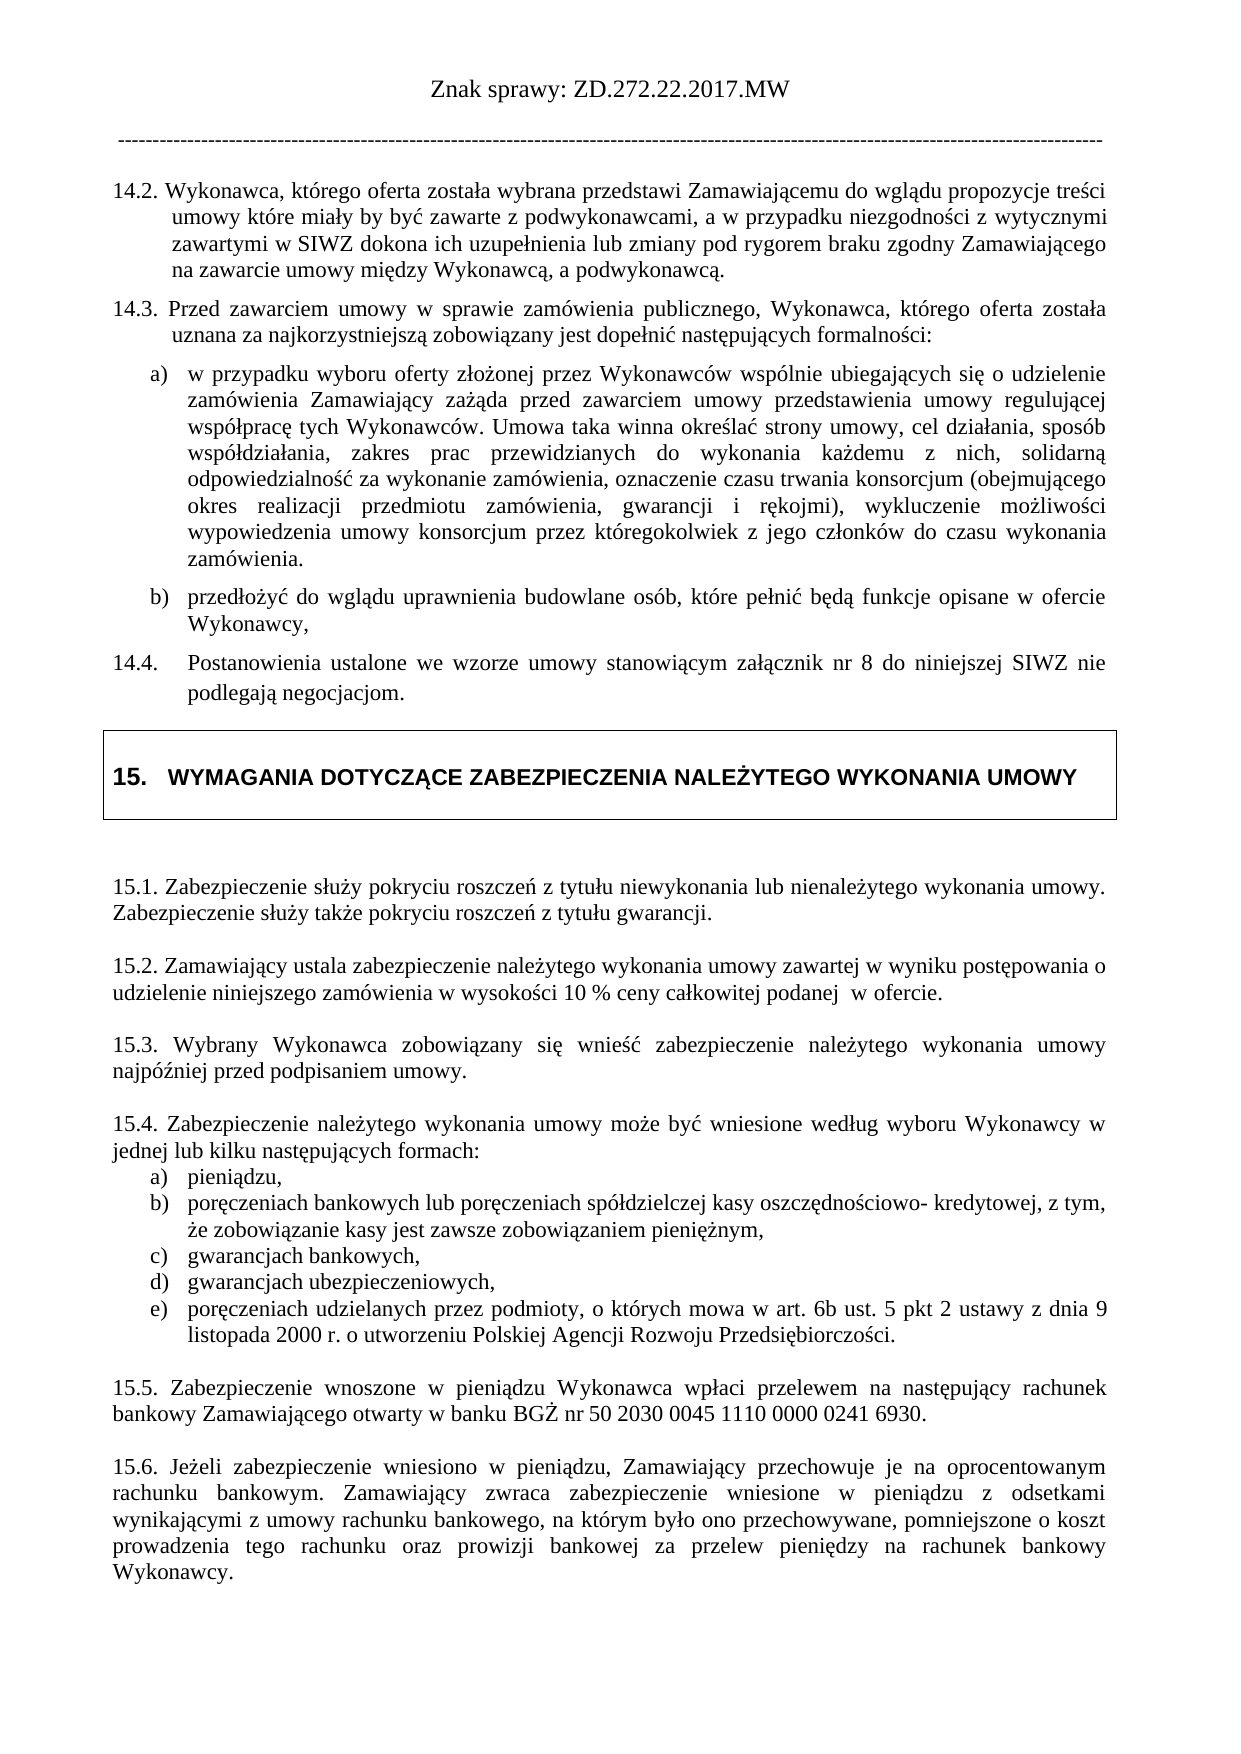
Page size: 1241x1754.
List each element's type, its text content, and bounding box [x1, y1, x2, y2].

list pieniądzu, [150, 1163, 1107, 1189]
list przedłożyć do wglądu uprawnienia budowlane osób, które pełnić będą funkcje opisane w ofercie Wykonawcy, [150, 583, 1107, 636]
text 15.4. Zabezpieczenie należytego wykonania umowy może być wniesione według wyboru Wykonawcy w jednej lub kilku następujących formach: [112, 1110, 1107, 1163]
list Postanowienia ustalone we wzorze umowy stanowiącym załącznik nr 8 do niniejszej SIWZ nie podlegają negocjacjom. [112, 649, 1107, 705]
list poręczeniach bankowych lub poręczeniach spółdzielczej kasy oszczędnościowo- kredytowej, z tym, że zobowiązanie kasy jest zawsze zobowiązaniem pieniężnym, [150, 1189, 1107, 1242]
list gwarancjach bankowych, [150, 1242, 1107, 1268]
list gwarancjach ubezpieczeniowych, [150, 1268, 1107, 1295]
text 14.3. Przed zawarciem umowy w sprawie zamówienia publicznego, Wykonawca, którego oferta została uznana za najkorzystniejszą zobowiązany jest dopełnić następujących formalności: [112, 295, 1107, 348]
text 14.2. Wykonawca, którego oferta została wybrana przedstawi Zamawiającemu do wglądu propozycje treści umowy które miały by być zawarte z podwykonawcami, a w przypadku niezgodności z wytycznymi zawartymi w SIWZ dokona ich uzupełnienia lub zmiany pod rygorem braku zgodny Zamawiającego na zawarcie umowy między Wykonawcą, a podwykonawcą. [112, 177, 1107, 282]
text 15.3. Wybrany Wykonawca zobowiązany się wnieść zabezpieczenie należytego wykonania umowy najpóźniej przed podpisaniem umowy. [112, 1031, 1107, 1084]
text 15.5. Zabezpieczenie wnoszone w pieniądzu Wykonawca wpłaci przelewem na następujący rachunek bankowy Zamawiającego otwarty w banku BGŻ nr 50 2030 0045 1110 0000 0241 6930. [112, 1374, 1107, 1427]
text 15.6. Jeżeli zabezpieczenie wniesiono w pieniądzu, Zamawiający przechowuje je na oprocentowanym rachunku bankowym. Zamawiający zwraca zabezpieczenie wniesione w pieniądzu z odsetkami wynikającymi z umowy rachunku bankowego, na którym było ono przechowywane, pomniejszone o koszt prowadzenia tego rachunku oraz prowizji bankowej za przelew pieniędzy na rachunek bankowy Wykonawcy. [112, 1453, 1107, 1585]
text 15.1. Zabezpieczenie służy pokryciu roszczeń z tytułu niewykonania lub nienależytego wykonania umowy. Zabezpieczenie służy także pokryciu roszczeń z tytułu gwarancji. [112, 873, 1107, 926]
subtitle WYMAGANIA DOTYCZĄCE ZABEZPIECZENIA NALEŻYTEGO WYKONANIA UMOWY [104, 756, 1116, 819]
list poręczeniach udzielanych przez podmioty, o których mowa w art. 6b ust. 5 pkt 2 ustawy z dnia 9 listopada 2000 r. o utworzeniu Polskiej Agencji Rozwoju Przedsiębiorczości. [150, 1295, 1107, 1347]
text 15.2. Zamawiający ustala zabezpieczenie należytego wykonania umowy zawartej w wyniku postępowania o udzielenie niniejszego zamówienia w wysokości 10 % ceny całkowitej podanej w ofercie. [112, 952, 1107, 1005]
list w przypadku wyboru oferty złożonej przez Wykonawców wspólnie ubiegających się o udzielenie zamówienia Zamawiający zażąda przed zawarciem umowy przedstawienia umowy regulującej współpracę tych Wykonawców. Umowa taka winna określać strony umowy, cel działania, sposób współdziałania, zakres prac przewidzianych do wykonania każdemu z nich, solidarną odpowiedzialność za wykonanie zamówienia, oznaczenie czasu trwania konsorcjum (obejmującego okres realizacji przedmiotu zamówienia, gwarancji i rękojmi), wykluczenie możliwości wypowiedzenia umowy konsorcjum przez któregokolwiek z jego członków do czasu wykonania zamówienia. [150, 360, 1107, 571]
